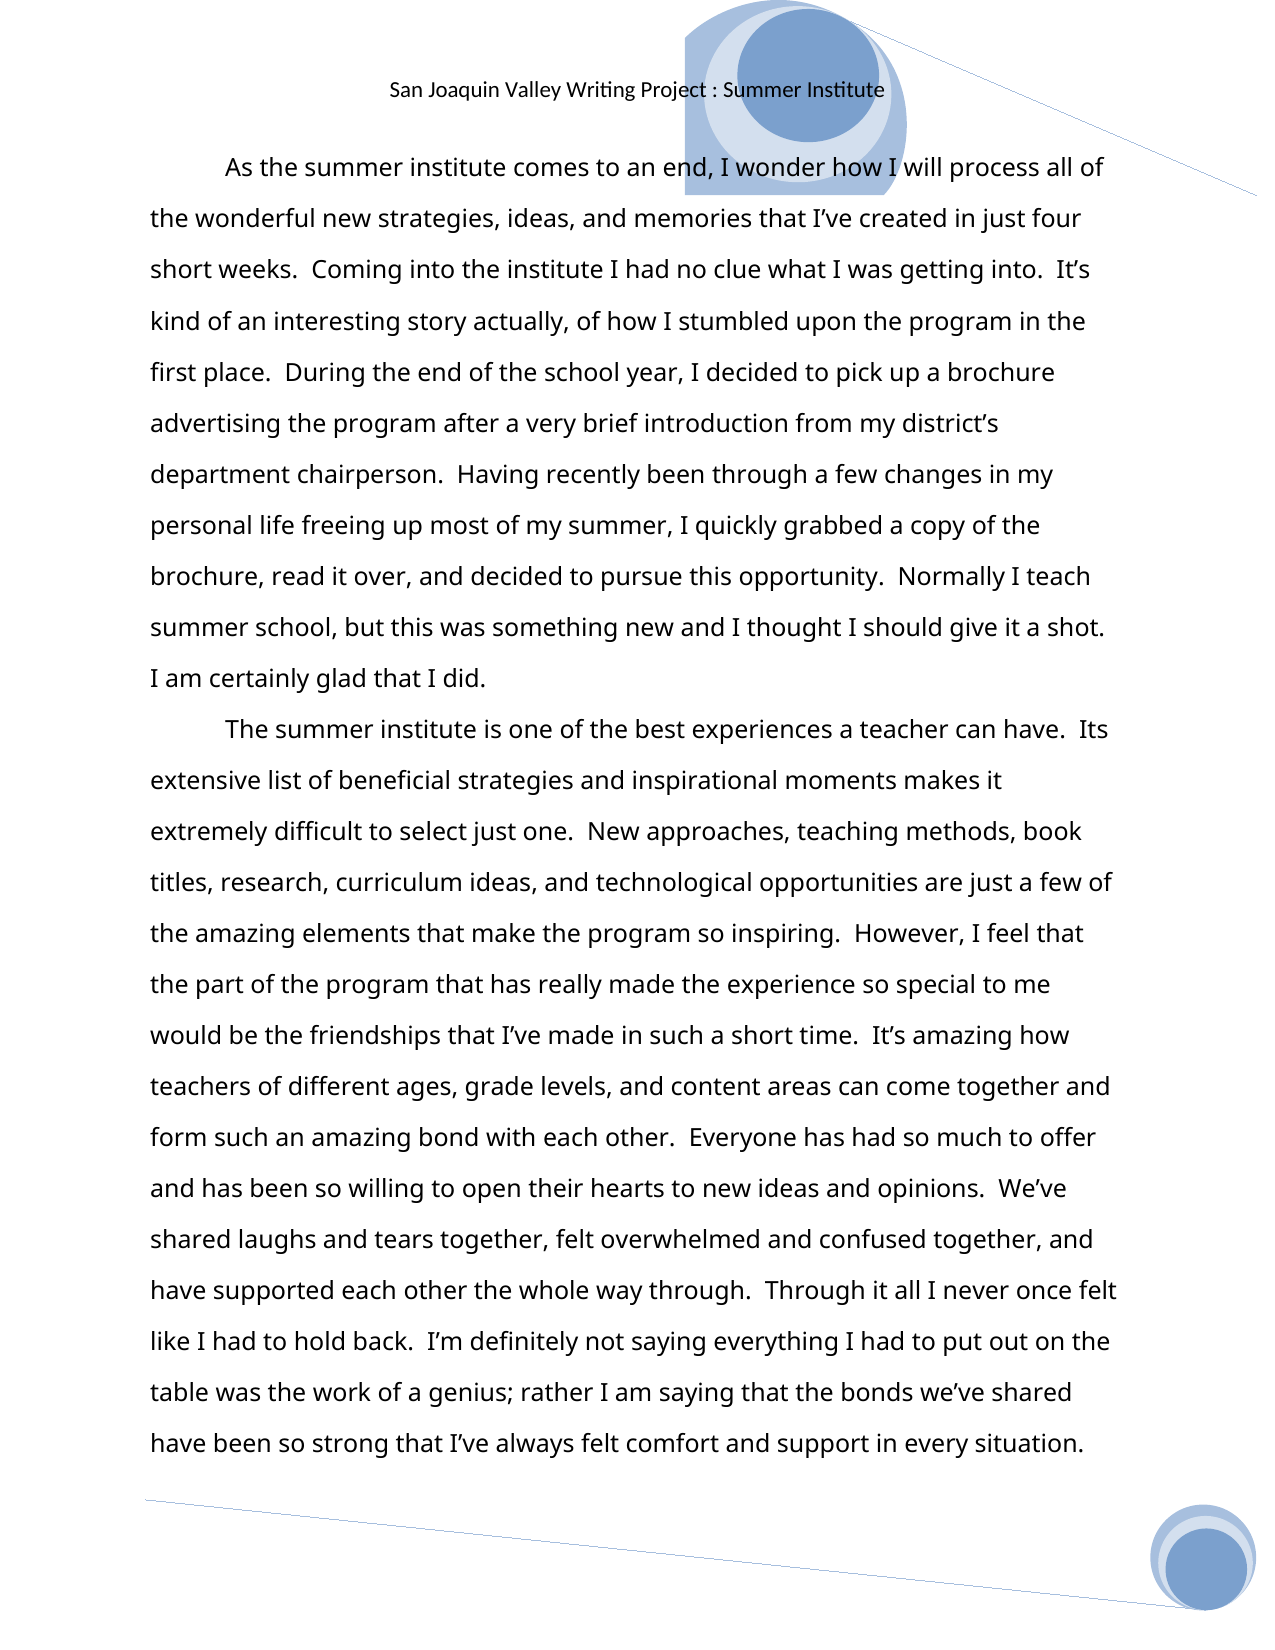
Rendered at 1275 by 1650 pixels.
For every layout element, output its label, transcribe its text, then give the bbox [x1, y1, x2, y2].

text As the summer institute comes to an end, I wonder how I will process all of the wonderful new strategies, ideas, and memories that I’ve created in just four short weeks. Coming into the institute I had no clue what I was getting into. It’s kind of an interesting story actually, of how I stumbled upon the program in the first place. During the end of the school year, I decided to pick up a brochure advertising the program after a very brief introduction from my district’s department chairperson. Having recently been through a few changes in my personal life freeing up most of my summer, I quickly grabbed a copy of the brochure, read it over, and decided to pursue this opportunity. Normally I teach summer school, but this was something new and I thought I should give it a shot. I am certainly glad that I did. [150, 150, 1125, 694]
text The summer institute is one of the best experiences a teacher can have. Its extensive list of beneficial strategies and inspirational moments makes it extremely difficult to select just one. New approaches, teaching methods, book titles, research, curriculum ideas, and technological opportunities are just a few of the amazing elements that make the program so inspiring. However, I feel that the part of the program that has really made the experience so special to me would be the friendships that I’ve made in such a short time. It’s amazing how teachers of different ages, grade levels, and content areas can come together and form such an amazing bond with each other. Everyone has had so much to offer and has been so willing to open their hearts to new ideas and opinions. We’ve shared laughs and tears together, felt overwhelmed and confused together, and have supported each other the whole way through. Through it all I never once felt like I had to hold back. I’m definitely not saying everything I had to put out on the table was the work of a genius; rather I am saying that the bonds we’ve shared have been so strong that I’ve always felt comfort and support in every situation. [150, 711, 1125, 1460]
